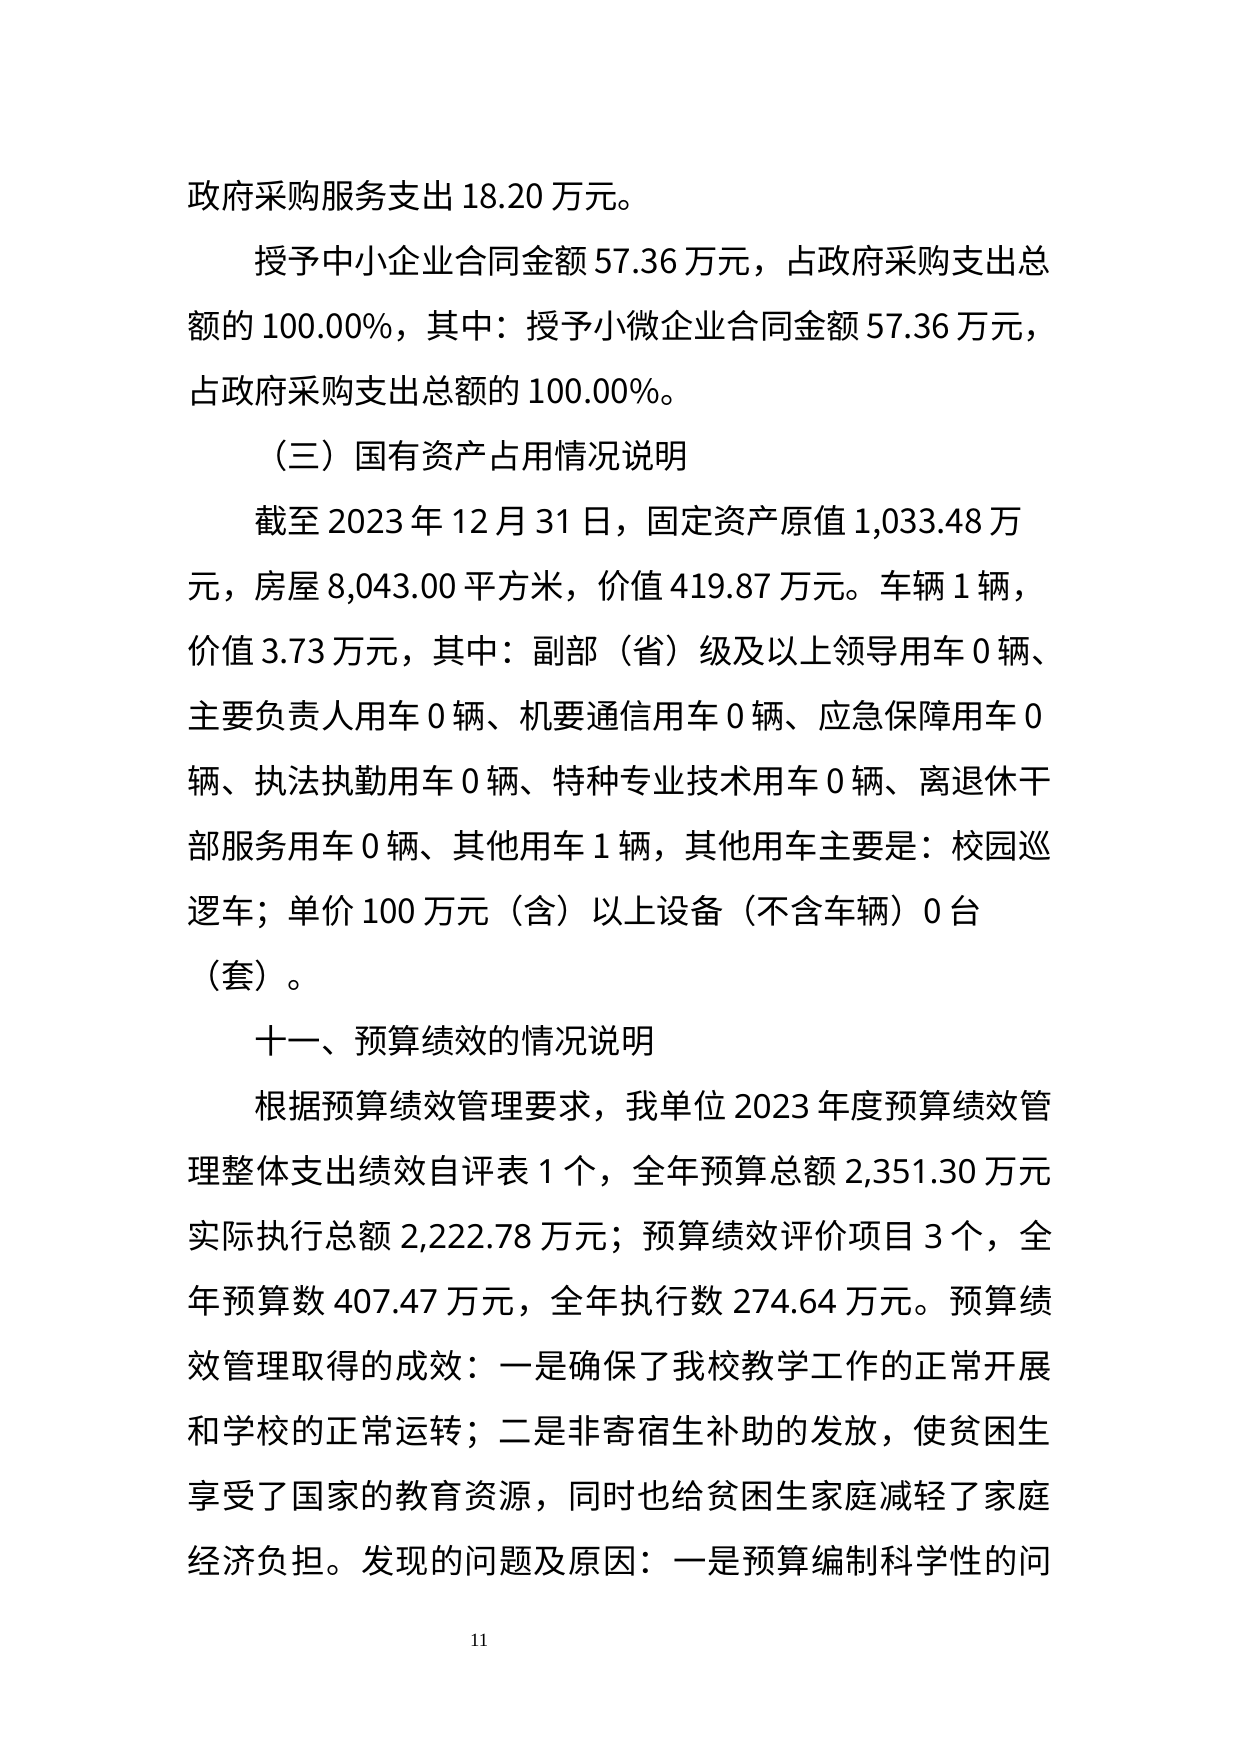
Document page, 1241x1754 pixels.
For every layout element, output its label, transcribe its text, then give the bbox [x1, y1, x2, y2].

text （三）国有资产占用情况说明 [187, 422, 1053, 487]
text 授予中小企业合同金额57.36万元，占政府采购支出总额的100.00%，其中：授予小微企业合同金额57.36万元，占政府采购支出总额的100.00%。 [187, 227, 1053, 422]
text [187, 1072, 1053, 1592]
text 十一、预算绩效的情况说明 [187, 1007, 1053, 1072]
text 截至2023年12月31日，固定资产原值1,033.48万元，房屋8,043.00平方米，价值419.87万元。车辆1辆，价值3.73万元，其中：副部（省）级及以上领导用车0辆、主要负责人用车0辆、机要通信用车0辆、应急保障用车0辆、执法执勤用车0辆、特种专业技术用车0辆、离退休干部服务用车0辆、其他用车1辆，其他用车主要是：校园巡逻车；单价100万元（含）以上设备（不含车辆）0台（套）。 [187, 487, 1053, 1007]
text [187, 162, 1053, 227]
